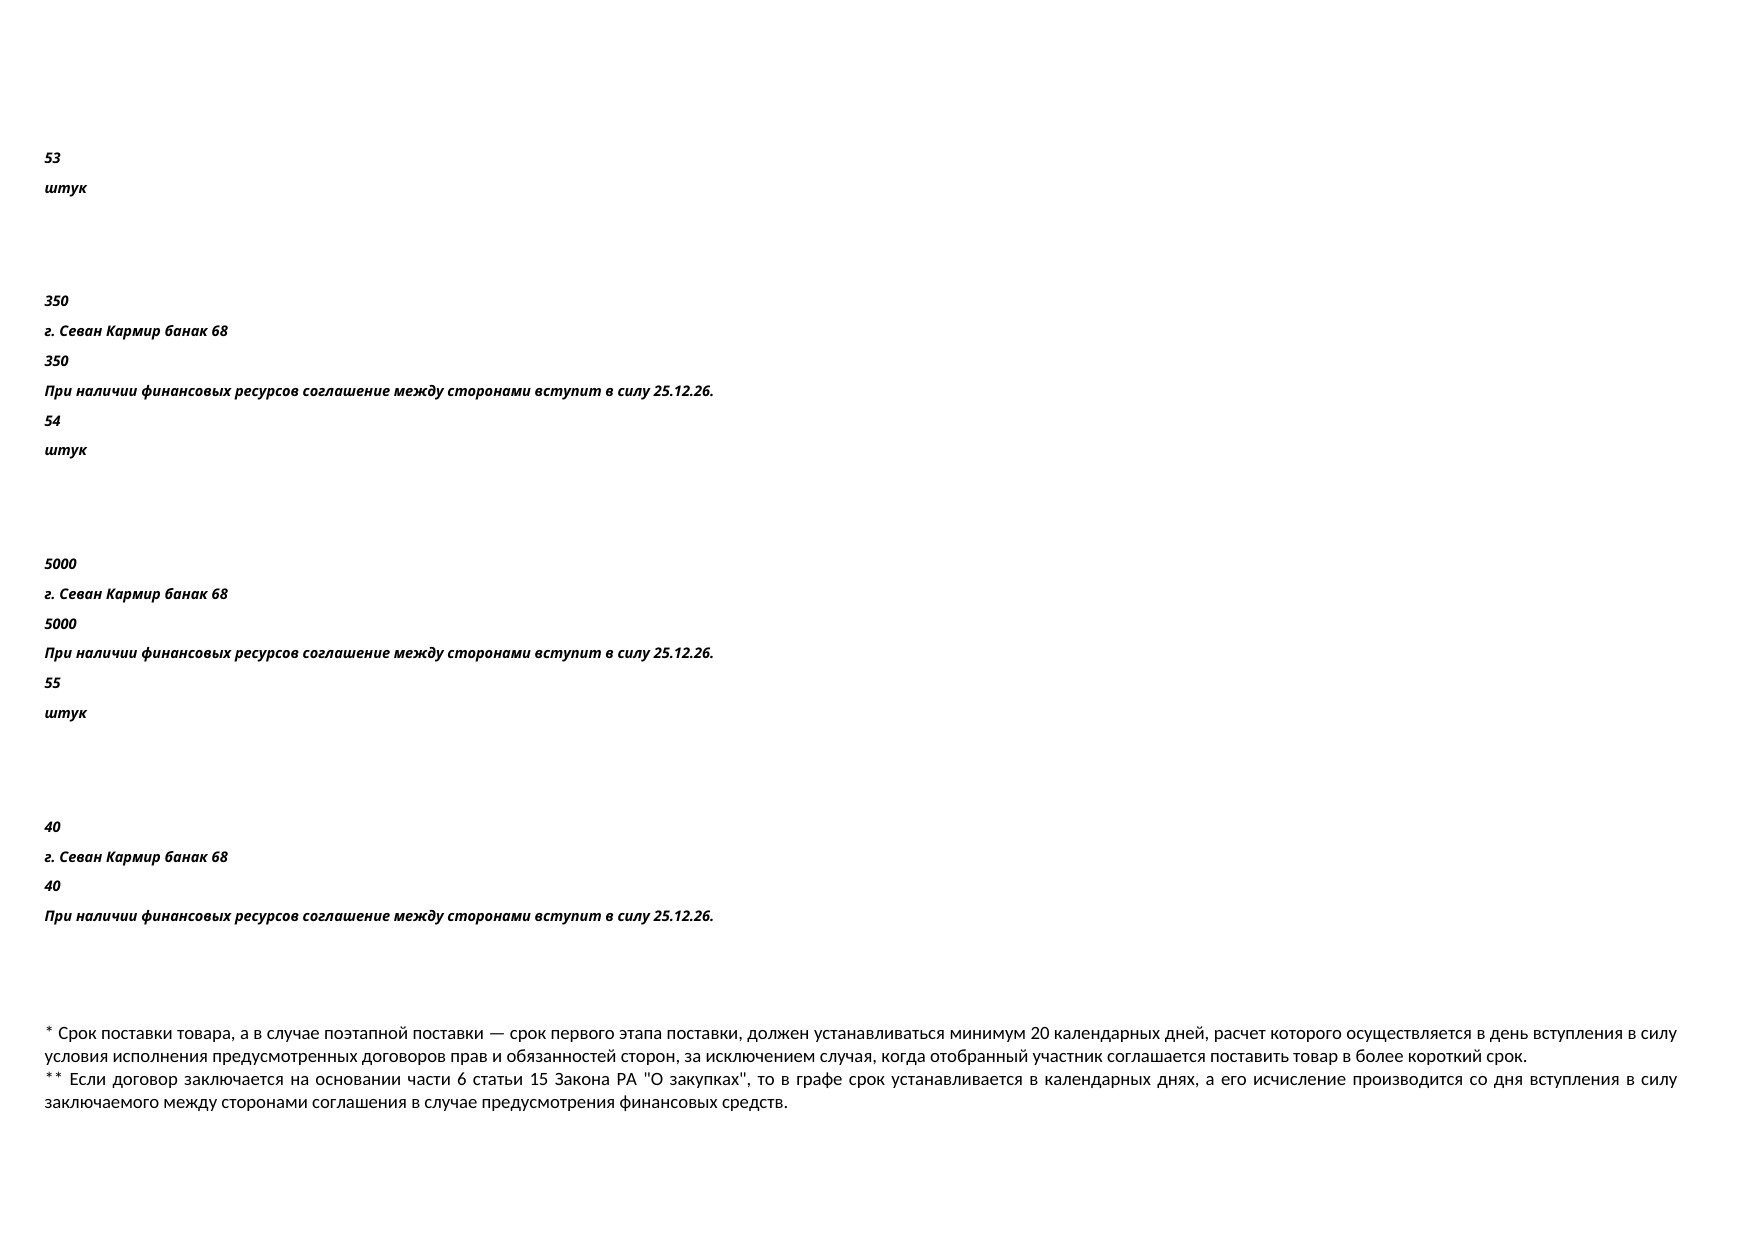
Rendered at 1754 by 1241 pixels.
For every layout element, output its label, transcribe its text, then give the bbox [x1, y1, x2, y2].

text * Срок поставки товара, а в случае поэтапной поставки — срок первого этапа поставки, должен устанавливаться минимум 20 календарных дней, расчет которого осуществляется в день вступления в силу условия исполнения предусмотренных договоров прав и обязанностей сторон, за исключением случая, когда отобранный участник соглашается поставить товар в более короткий срок. [44, 1021, 1680, 1067]
text ** Если договор заключается на основании части 6 статьи 15 Закона РА "О закупках", то в графе срок устанавливается в календарных днях, а его исчисление производится со дня вступления в силу заключаемого между сторонами соглашения в случае предусмотрения финансовых средств. [44, 1067, 1680, 1113]
